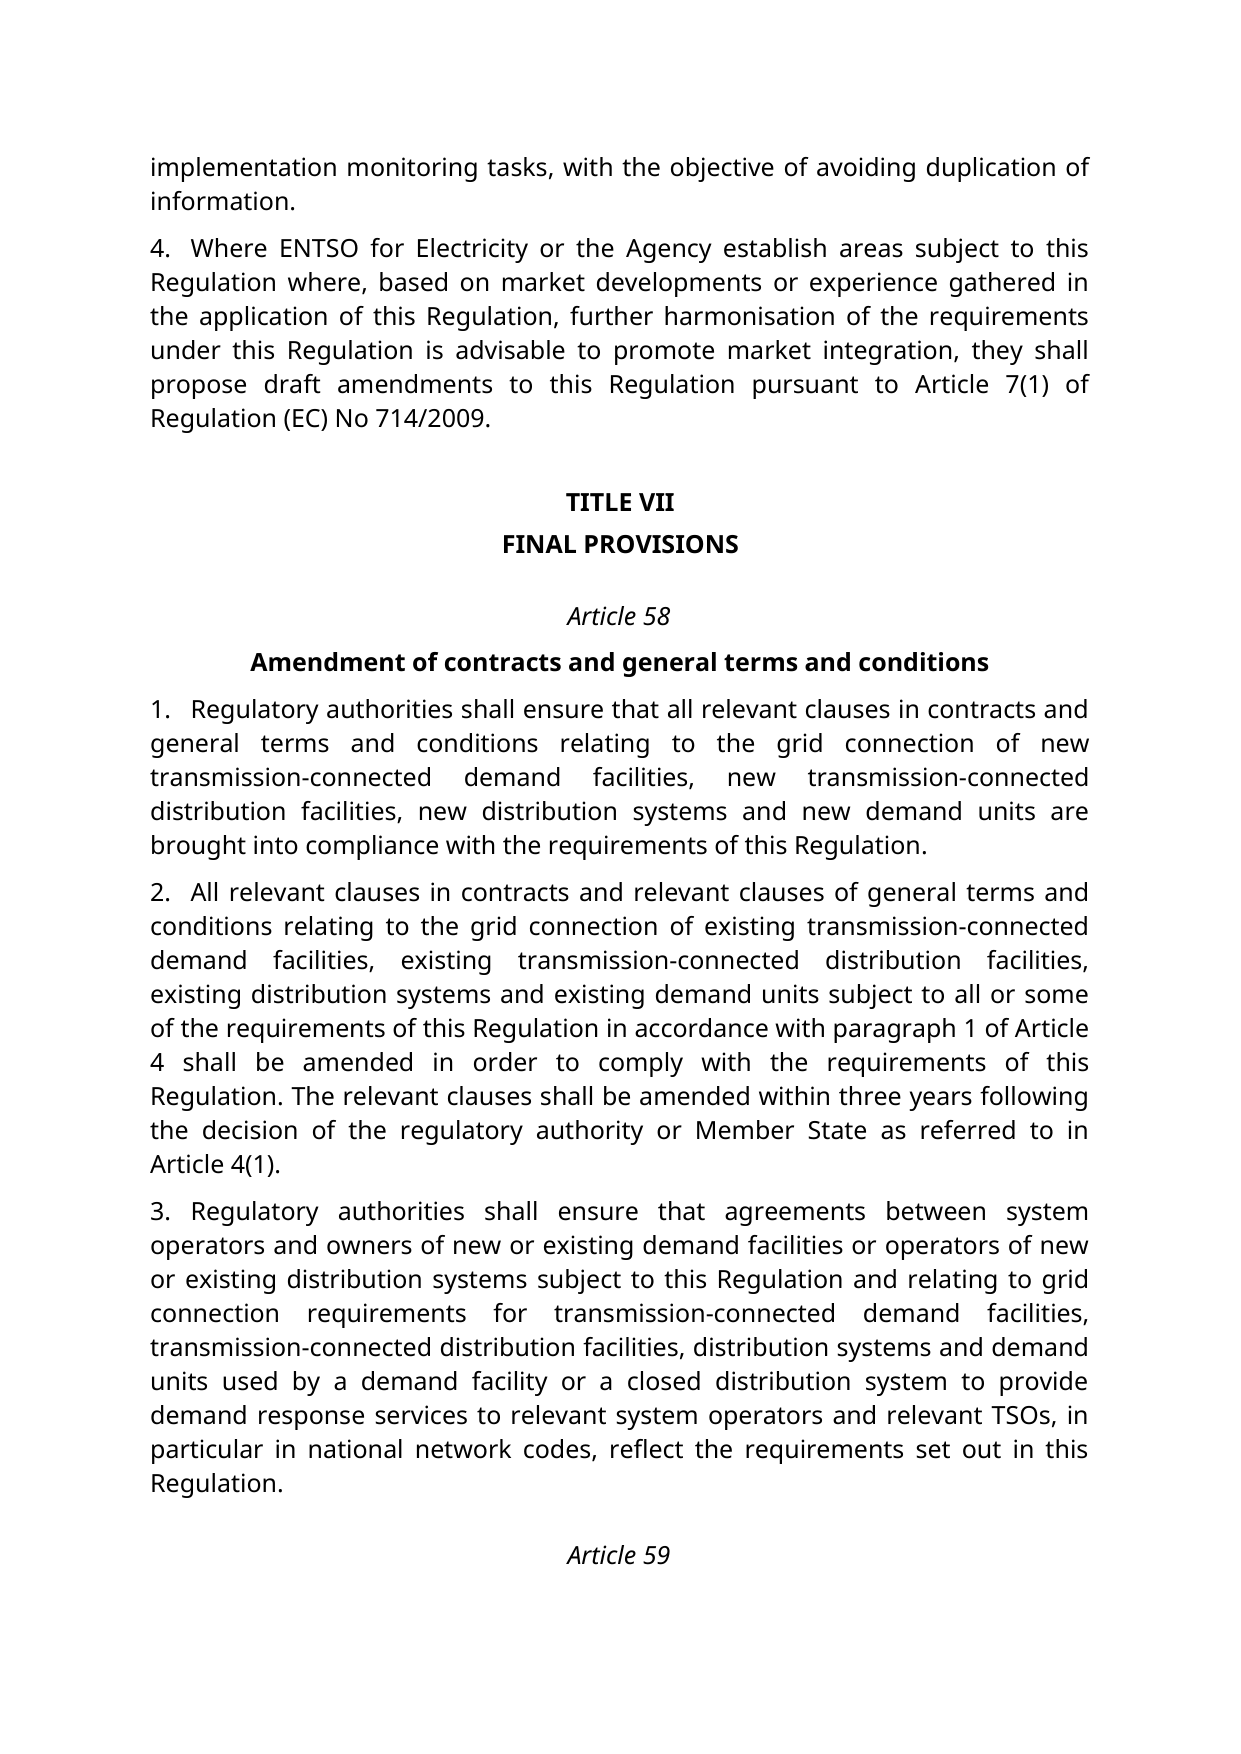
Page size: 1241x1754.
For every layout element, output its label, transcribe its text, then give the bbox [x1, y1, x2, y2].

text Amendment of contracts and general terms and conditions [150, 645, 1090, 679]
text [150, 150, 1090, 218]
text Article 59 [150, 1537, 1090, 1572]
text 4. Where ENTSO for Electricity or the Agency establish areas subject to this Regulation where, based on market developments or experience gathered in the application of this Regulation, further harmonisation of the requirements under this Regulation is advisable to promote market integration, they shall propose draft amendments to this Regulation pursuant to Article 7(1) of Regulation (EC) No 714/2009. [150, 231, 1090, 435]
text 1. Regulatory authorities shall ensure that all relevant clauses in contracts and general terms and conditions relating to the grid connection of new transmission-connected demand facilities, new transmission-connected distribution facilities, new distribution systems and new demand units are brought into compliance with the requirements of this Regulation. [150, 692, 1090, 862]
text TITLE VII [150, 485, 1090, 519]
text 3. Regulatory authorities shall ensure that agreements between system operators and owners of new or existing demand facilities or operators of new or existing distribution systems subject to this Regulation and relating to grid connection requirements for transmission-connected demand facilities, transmission-connected distribution facilities, distribution systems and demand units used by a demand facility or a closed distribution system to provide demand response services to relevant system operators and relevant TSOs, in particular in national network codes, reflect the requirements set out in this Regulation. [150, 1193, 1090, 1500]
text 2. All relevant clauses in contracts and relevant clauses of general terms and conditions relating to the grid connection of existing transmission-connected demand facilities, existing transmission-connected distribution facilities, existing distribution systems and existing demand units subject to all or some of the requirements of this Regulation in accordance with paragraph 1 of Article 4 shall be amended in order to comply with the requirements of this Regulation. The relevant clauses shall be amended within three years following the decision of the regulatory authority or Member State as referred to in Article 4(1). [150, 874, 1090, 1181]
text FINAL PROVISIONS [150, 527, 1090, 561]
text Article 58 [150, 598, 1090, 632]
